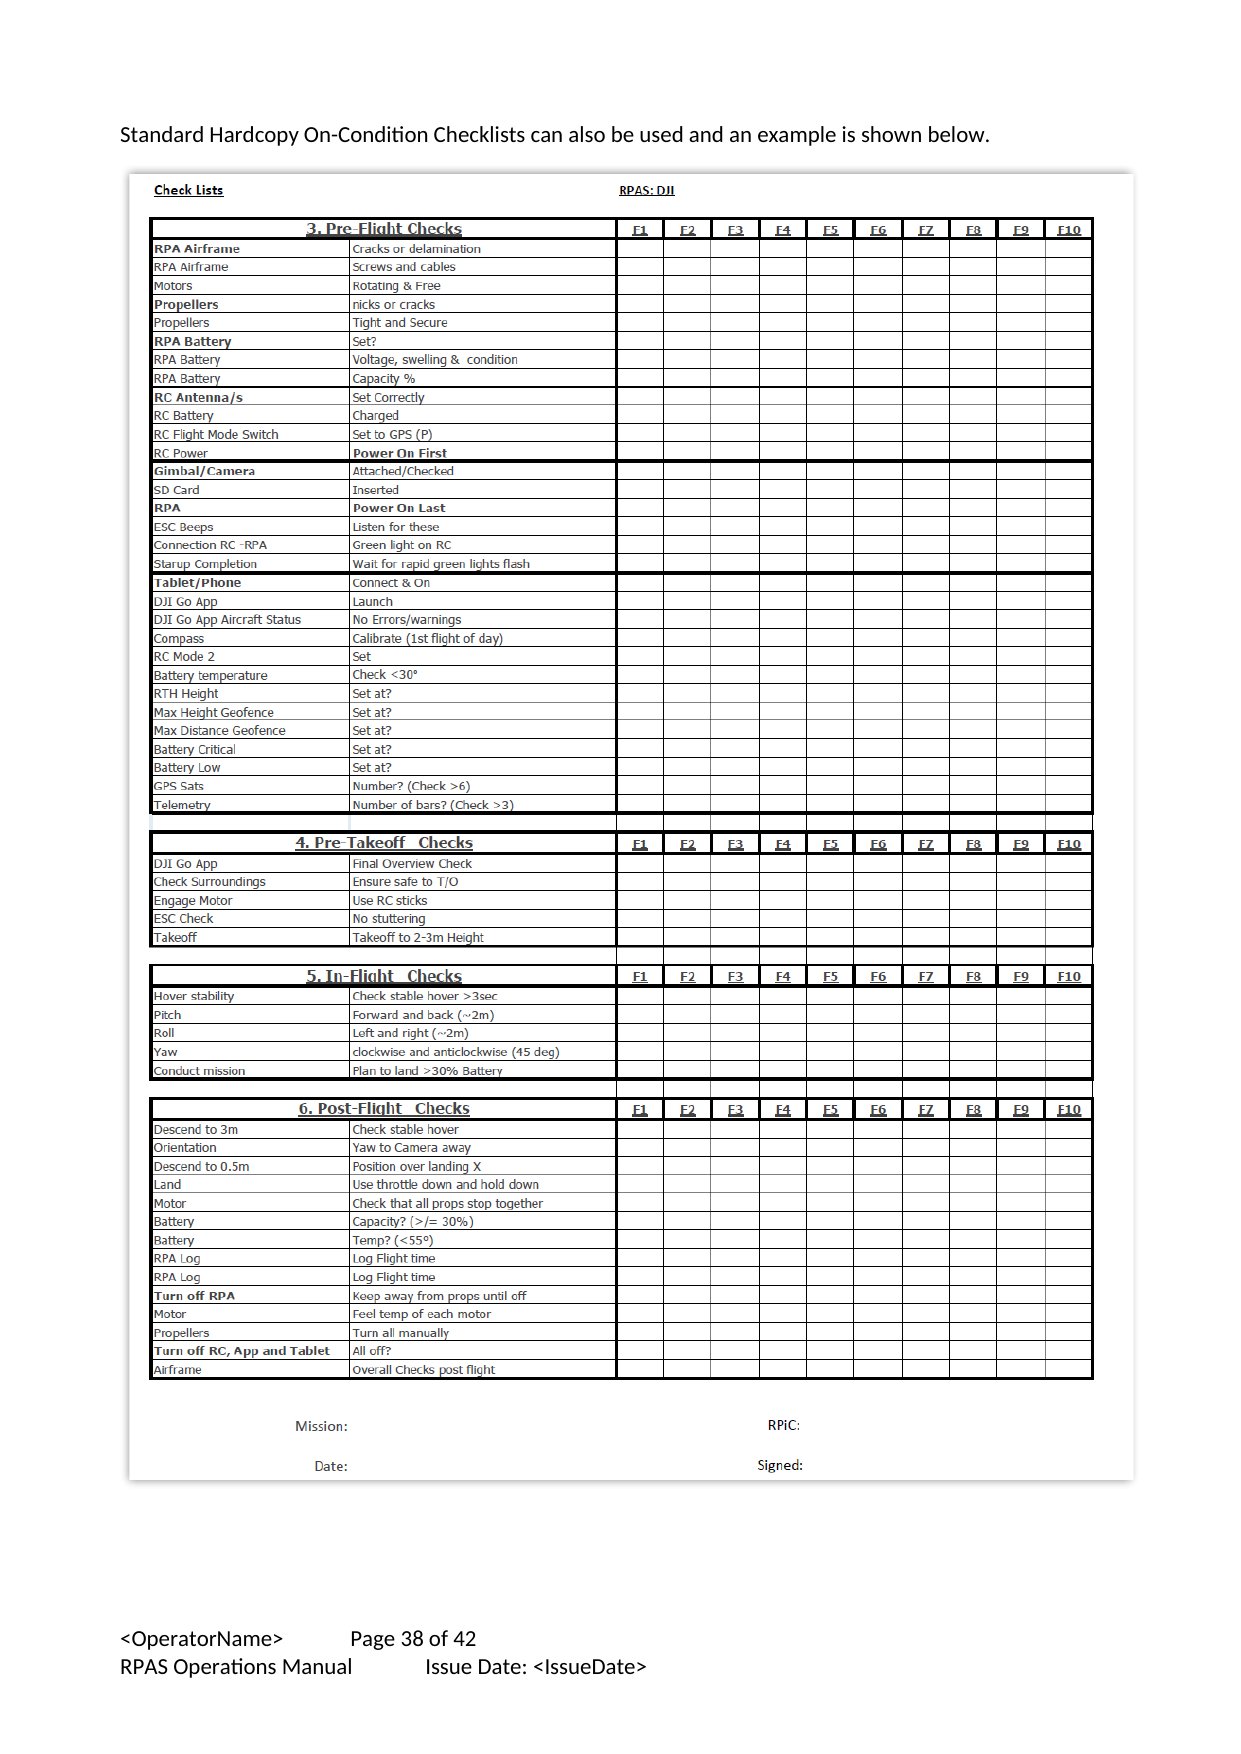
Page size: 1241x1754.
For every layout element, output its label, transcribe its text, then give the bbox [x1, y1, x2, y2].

picture [129, 174, 1134, 1480]
text Standard Hardcopy On-Condition Checklists can also be used and an example is shown below. [120, 120, 1120, 148]
